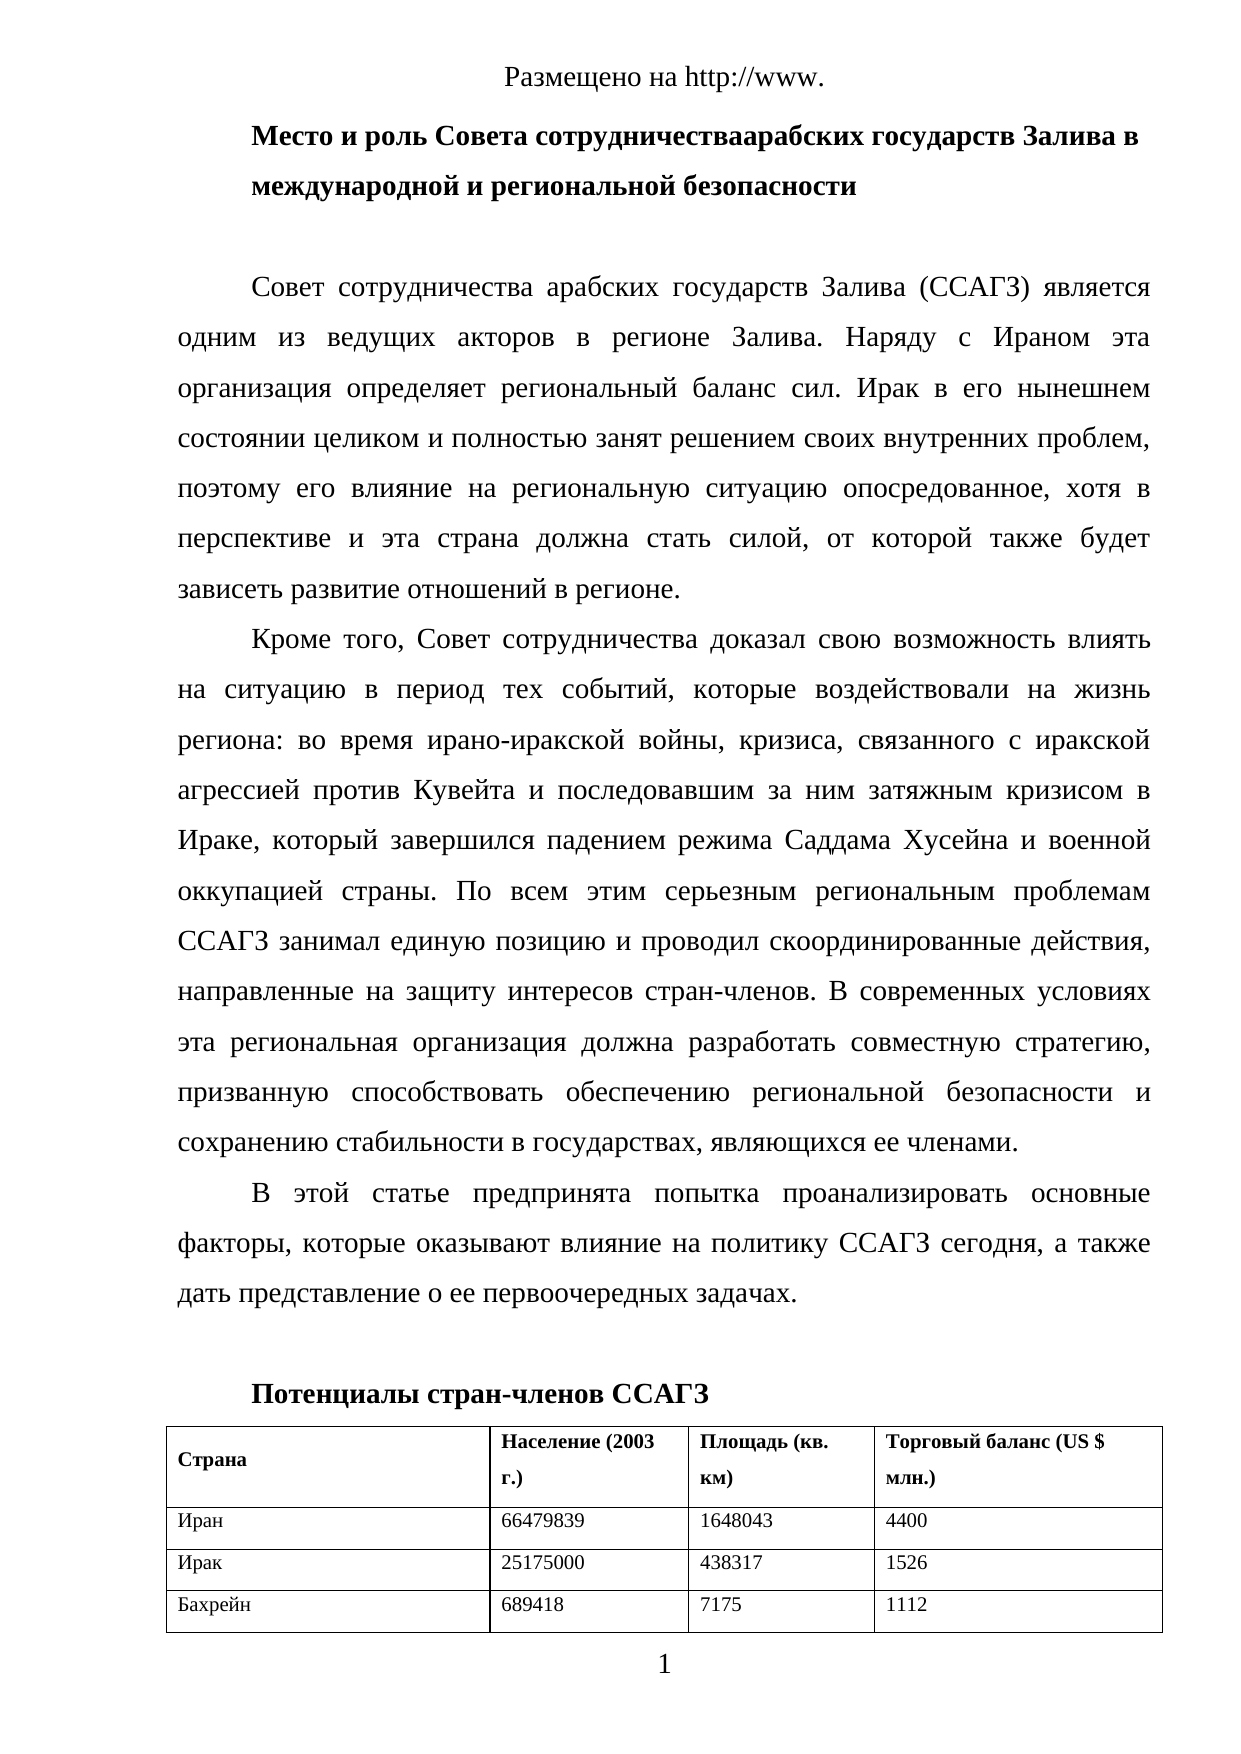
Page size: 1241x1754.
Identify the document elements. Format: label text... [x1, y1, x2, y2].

text Кроме того, Совет сотрудничества доказал свою возможность влиять на ситуацию в период тех событий, которые воздействовали на жизнь региона: во время ирано-иракской войны, кризиса, связанного с иракской агрессией против Кувейта и последовавшим за ним затяжным кризисом в Ираке, который завершился падением режима Саддама Хусейна и военной оккупацией страны. По всем этим серьезным региональным проблемам ССАГЗ занимал единую позицию и проводил скоординированные действия, направленные на защиту интересов стран-членов. В современных условиях эта региональная организация должна разработать совместную стратегию, призванную способствовать обеспечению региональной безопасности и сохранению стабильности в государствах, являющихся ее членами. [177, 621, 1152, 1158]
table_cell 66479839 [491, 1508, 688, 1549]
table_header Торговый баланс (US $ млн.) [875, 1427, 1162, 1507]
text Совет сотрудничества арабских государств Залива (ССАГЗ) является одним из ведущих акторов в регионе Залива. Наряду с Ираном эта организация определяет региональный баланс сил. Ирак в его нынешнем состоянии целиком и полностью занят решением своих внутренних проблем, поэтому его влияние на региональную ситуацию опосредованное, хотя в перспективе и эта страна должна стать силой, от которой также будет зависеть развитие отношений в регионе. [177, 269, 1152, 604]
table_cell Бахрейн [167, 1591, 489, 1632]
text Потенциалы стран-членов ССАГЗ [177, 1376, 1152, 1409]
table_cell Ирак [167, 1550, 489, 1590]
table_cell 7175 [689, 1591, 874, 1632]
table_cell 1112 [875, 1591, 1162, 1632]
table_cell 438317 [689, 1550, 874, 1590]
table_cell 25175000 [491, 1550, 688, 1590]
table_header Площадь (кв. км) [689, 1427, 874, 1507]
table_cell 1648043 [689, 1508, 874, 1549]
table_cell Иран [167, 1508, 489, 1549]
table_cell 689418 [491, 1591, 688, 1632]
text В этой статье предпринята попытка проанализировать основные факторы, которые оказывают влияние на политику ССАГЗ сегодня, а также дать представление о ее первоочередных задачах. [177, 1175, 1152, 1309]
table_header Население (2003 г.) [491, 1427, 688, 1507]
table_cell 1526 [875, 1550, 1162, 1590]
table_header Страна [167, 1427, 489, 1507]
text Место и роль Совета сотрудничестваарабских государств Залива в международной и региональной безопасности [251, 118, 1152, 202]
table_cell 4400 [875, 1508, 1162, 1549]
